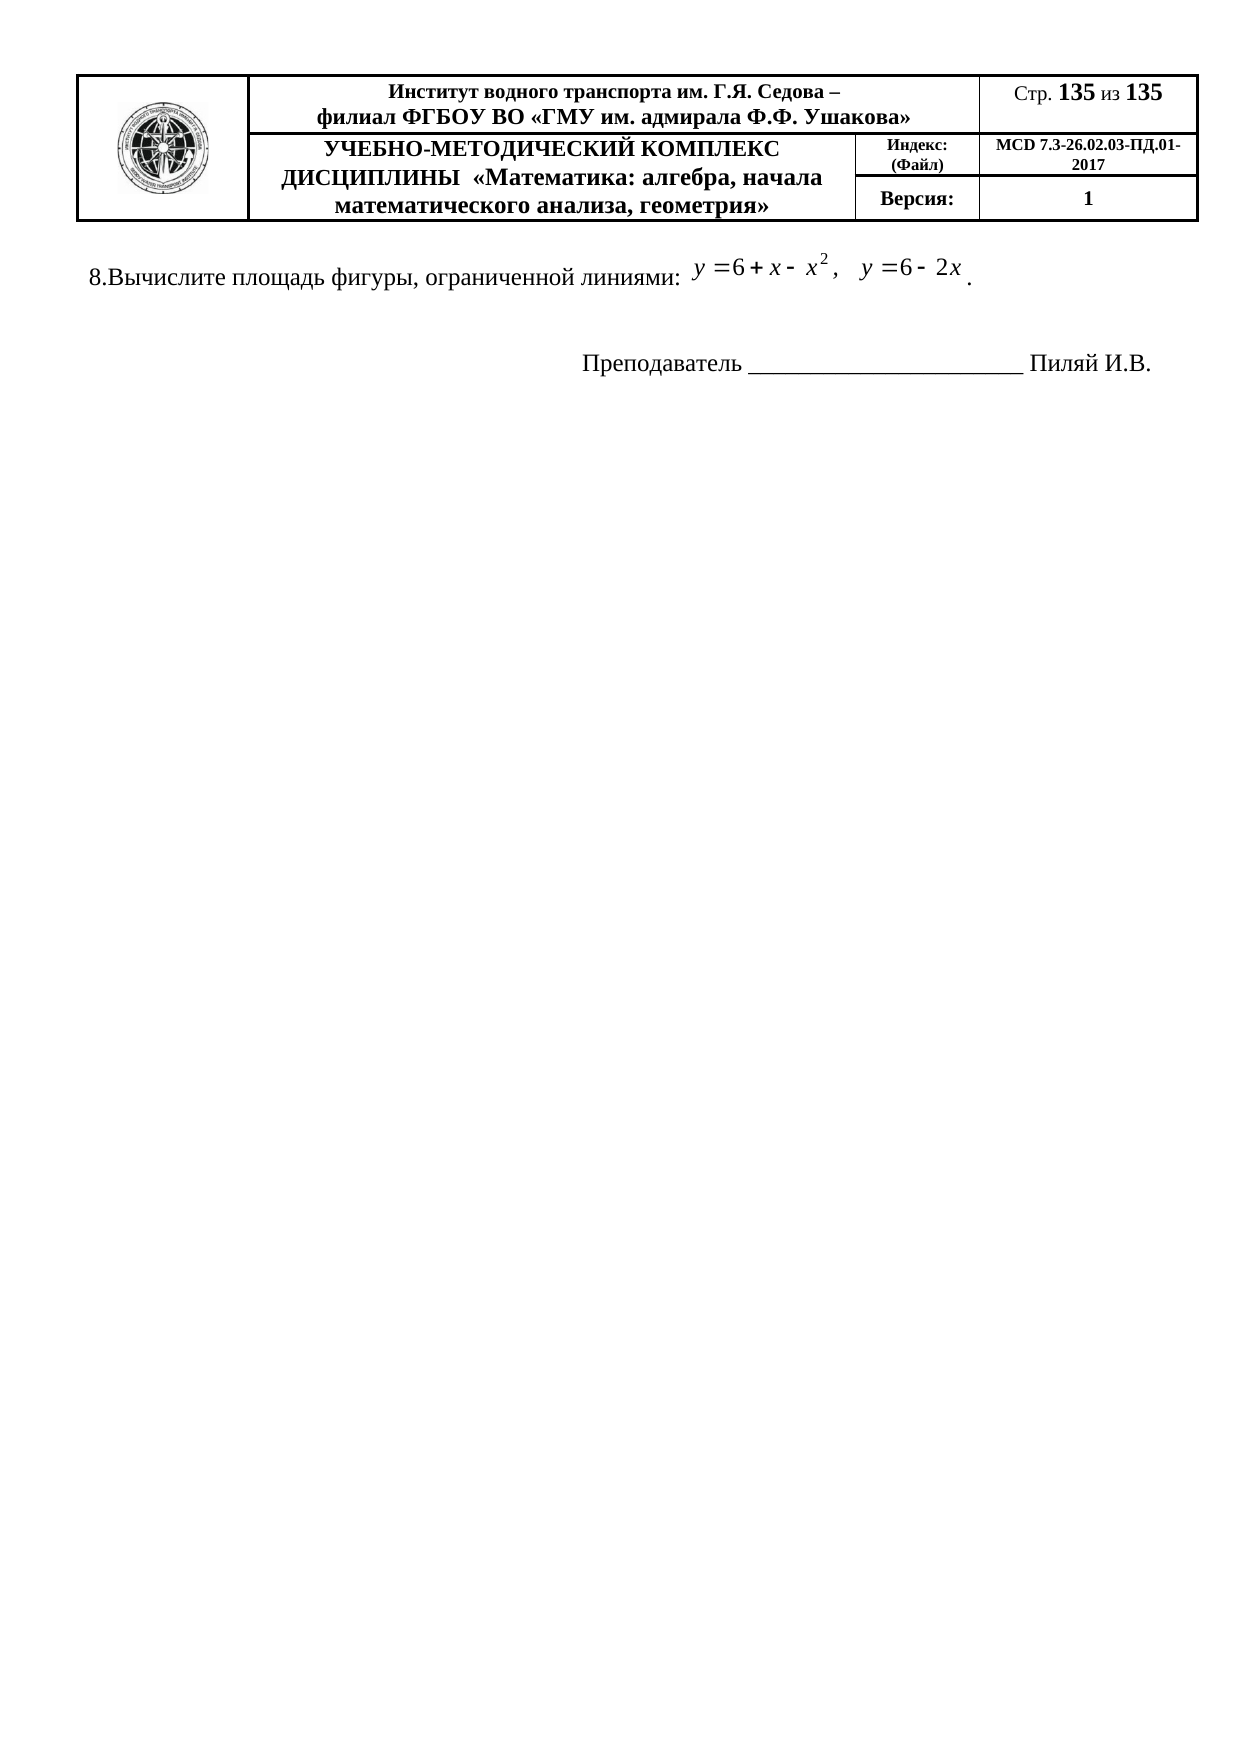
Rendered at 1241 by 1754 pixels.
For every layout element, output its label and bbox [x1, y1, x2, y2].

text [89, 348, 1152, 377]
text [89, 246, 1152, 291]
picture [117, 102, 209, 194]
